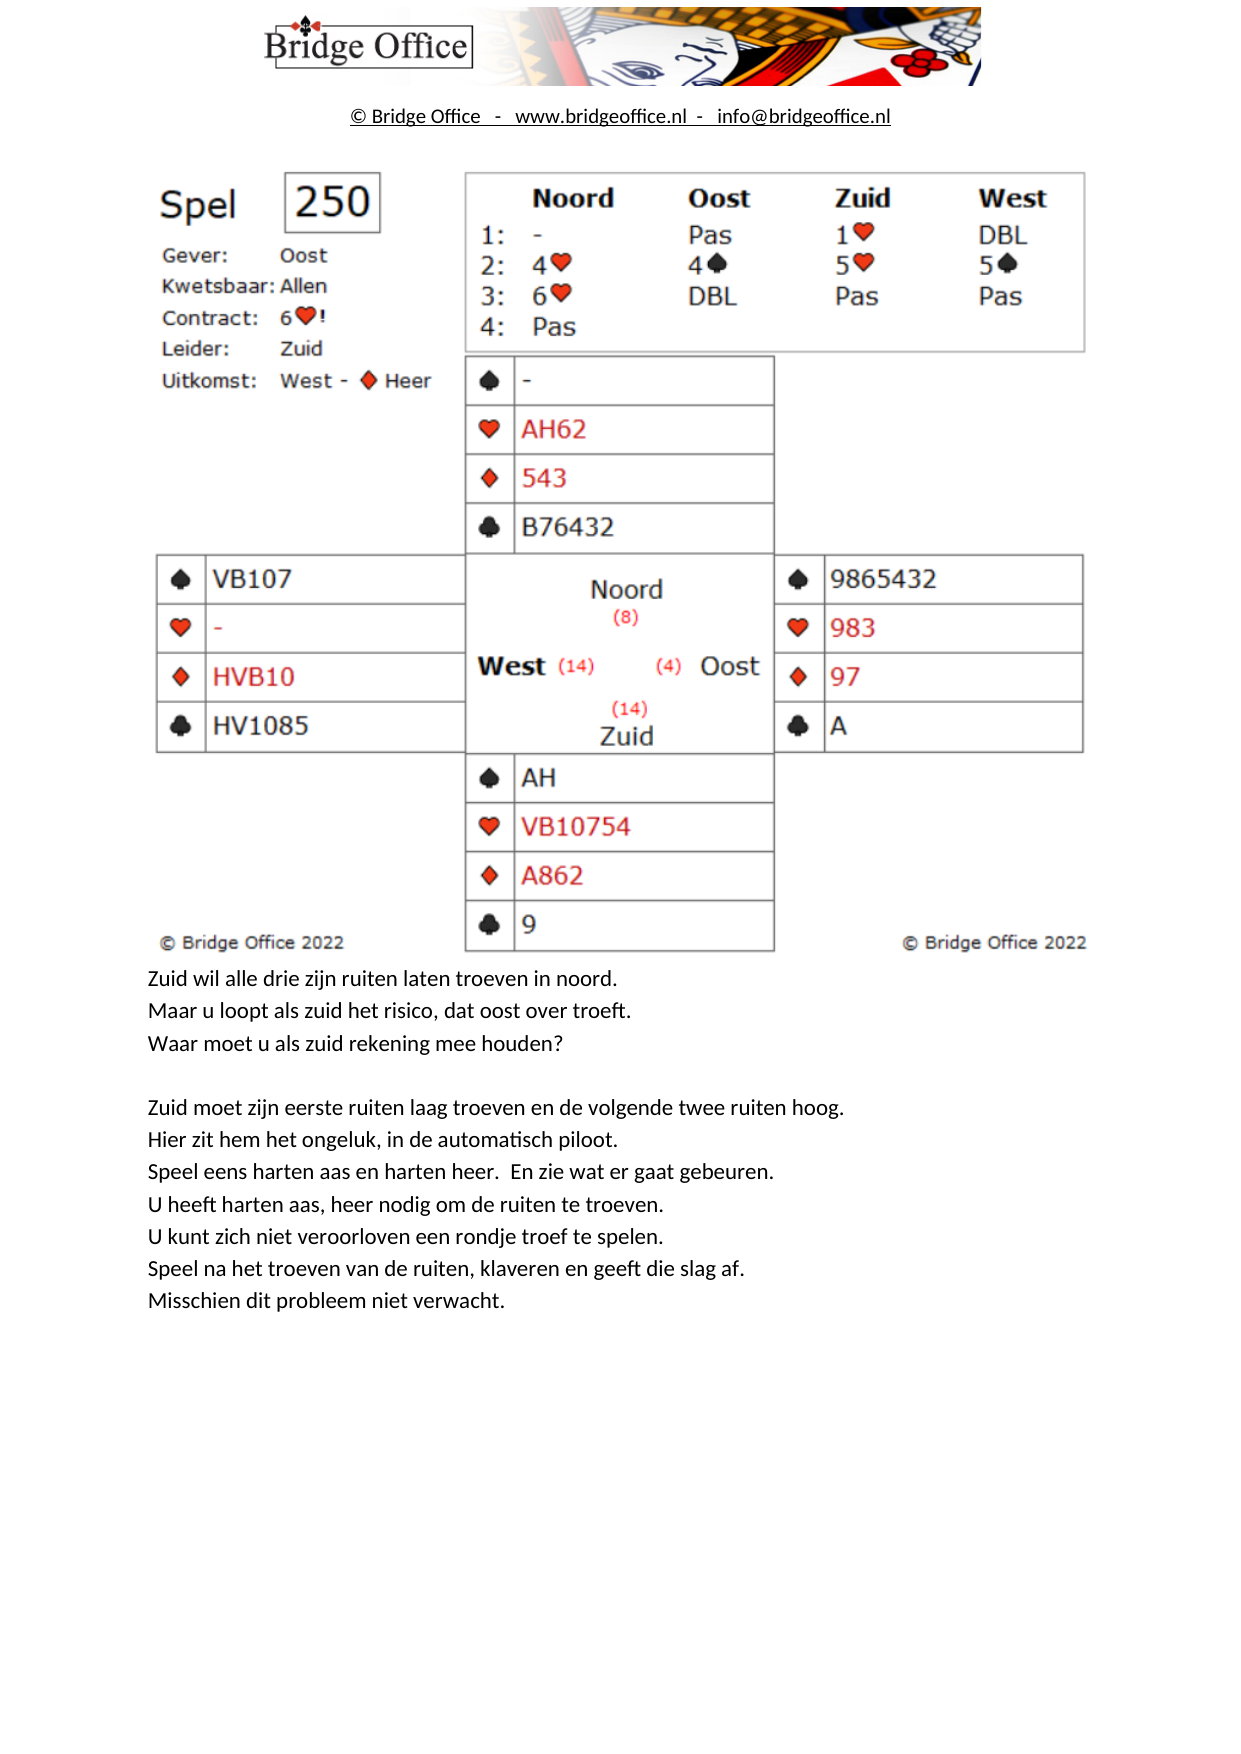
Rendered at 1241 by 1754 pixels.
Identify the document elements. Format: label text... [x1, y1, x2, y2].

text U heeft harten aas, heer nodig om de ruiten te troeven. [148, 1190, 1093, 1218]
text Zuid moet zijn eerste ruiten laag troeven en de volgende twee ruiten hoog. [148, 1093, 1093, 1121]
text Speel na het troeven van de ruiten, klaveren en geeft die slag af. [148, 1254, 1093, 1282]
picture [237, 7, 980, 85]
text Misschien dit probleem niet verwacht. [148, 1286, 1093, 1314]
picture [147, 160, 1093, 961]
text Maar u loopt als zuid het risico, dat oost over troeft. [148, 997, 1093, 1024]
text Hier zit hem het ongeluk, in de automatisch piloot. [148, 1125, 1093, 1153]
text Zuid wil alle drie zijn ruiten laten troeven in noord. [148, 964, 1093, 992]
text Waar moet u als zuid rekening mee houden? [148, 1029, 1093, 1057]
text Speel eens harten aas en harten heer. En zie wat er gaat gebeuren. [148, 1157, 1093, 1186]
text U kunt zich niet veroorloven een rondje troef te spelen. [148, 1222, 1093, 1250]
